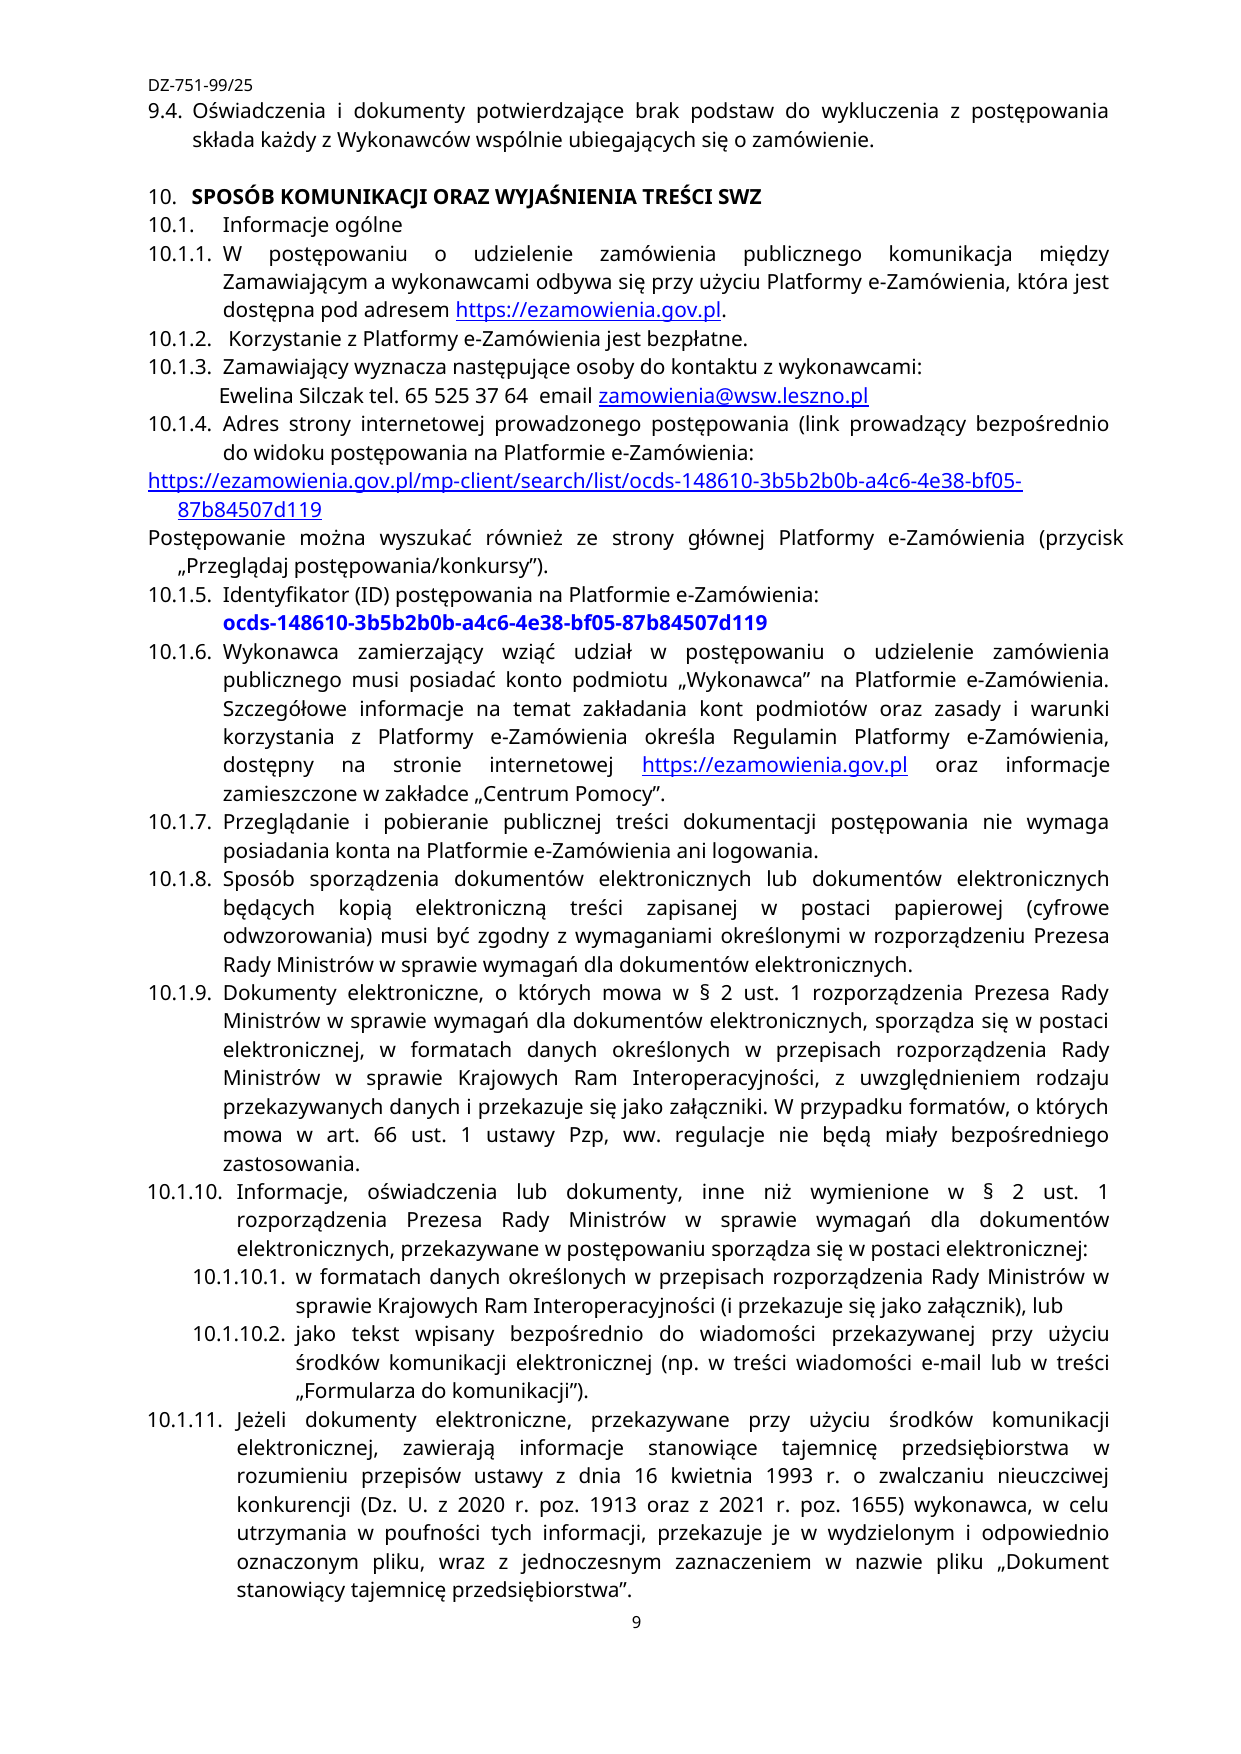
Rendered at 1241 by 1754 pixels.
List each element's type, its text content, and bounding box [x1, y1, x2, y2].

list SPOSÓB KOMUNIKACJI ORAZ WYJAŚNIENIA TREŚCI SWZ [148, 182, 1110, 210]
list w formatach danych określonych w przepisach rozporządzenia Rady Ministrów w sprawie Krajowych Ram Interoperacyjności (i przekazuje się jako załącznik), lub [192, 1262, 1110, 1319]
list jako tekst wpisany bezpośrednio do wiadomości przekazywanej przy użyciu środków komunikacji elektronicznej (np. w treści wiadomości e-mail lub w treści „Formularza do komunikacji”). [192, 1319, 1110, 1405]
list Identyfikator (ID) postępowania na Platformie e-Zamówienia: [148, 580, 1110, 608]
list Korzystanie z Platformy e-Zamówienia jest bezpłatne. [148, 324, 1110, 352]
list Przeglądanie i pobieranie publicznej treści dokumentacji postępowania nie wymaga posiadania konta na Platformie e-Zamówienia ani logowania. [148, 807, 1110, 864]
list Informacje, oświadczenia lub dokumenty, inne niż wymienione w § 2 ust. 1 rozporządzenia Prezesa Rady Ministrów w sprawie wymagań dla dokumentów elektronicznych, przekazywane w postępowaniu sporządza się w postaci elektronicznej: [147, 1177, 1110, 1262]
list Sposób sporządzenia dokumentów elektronicznych lub dokumentów elektronicznych będących kopią elektroniczną treści zapisanej w postaci papierowej (cyfrowe odwzorowania) musi być zgodny z wymaganiami określonymi w rozporządzeniu Prezesa Rady Ministrów w sprawie wymagań dla dokumentów elektronicznych. [148, 864, 1110, 978]
text ocds-148610-3b5b2b0b-a4c6-4e38-bf05-87b84507d119 [223, 608, 1110, 637]
list Informacje ogólne [148, 210, 1110, 239]
list Wykonawca zamierzający wziąć udział w postępowaniu o udzielenie zamówienia publicznego musi posiadać konto podmiotu „Wykonawca” na Platformie e-Zamówienia. Szczegółowe informacje na temat zakładania kont podmiotów oraz zasady i warunki korzystania z Platformy e-Zamówienia określa Regulamin Platformy e-Zamówienia, dostępny na stronie internetowej https://ezamowienia.gov.pl oraz informacje zamieszczone w zakładce „Centrum Pomocy”. [148, 637, 1110, 807]
list Oświadczenia i dokumenty potwierdzające brak podstaw do wykluczenia z postępowania składa każdy z Wykonawców wspólnie ubiegających się o zamówienie. [148, 97, 1110, 153]
text Postępowanie można wyszukać również ze strony głównej Platformy e-Zamówienia (przycisk „Przeglądaj postępowania/konkursy”). [148, 523, 1125, 580]
text Ewelina Silczak tel. 65 525 37 64 email zamowienia@wsw.leszno.pl [218, 381, 1110, 409]
list Adres strony internetowej prowadzonego postępowania (link prowadzący bezpośrednio do widoku postępowania na Platformie e-Zamówienia: [148, 409, 1110, 466]
list Zamawiający wyznacza następujące osoby do kontaktu z wykonawcami: [148, 352, 1110, 381]
list Jeżeli dokumenty elektroniczne, przekazywane przy użyciu środków komunikacji elektronicznej, zawierają informacje stanowiące tajemnicę przedsiębiorstwa w rozumieniu przepisów ustawy z dnia 16 kwietnia 1993 r. o zwalczaniu nieuczciwej konkurencji (Dz. U. z 2020 r. poz. 1913 oraz z 2021 r. poz. 1655) wykonawca, w celu utrzymania w poufności tych informacji, przekazuje je w wydzielonym i odpowiednio oznaczonym pliku, wraz z jednoczesnym zaznaczeniem w nazwie pliku „Dokument stanowiący tajemnicę przedsiębiorstwa”. [147, 1405, 1110, 1604]
list W postępowaniu o udzielenie zamówienia publicznego komunikacja między Zamawiającym a wykonawcami odbywa się przy użyciu Platformy e-Zamówienia, która jest dostępna pod adresem https://ezamowienia.gov.pl. [148, 239, 1110, 324]
list Dokumenty elektroniczne, o których mowa w § 2 ust. 1 rozporządzenia Prezesa Rady Ministrów w sprawie wymagań dla dokumentów elektronicznych, sporządza się w postaci elektronicznej, w formatach danych określonych w przepisach rozporządzenia Rady Ministrów w sprawie Krajowych Ram Interoperacyjności, z uwzględnieniem rodzaju przekazywanych danych i przekazuje się jako załączniki. W przypadku formatów, o których mowa w art. 66 ust. 1 ustawy Pzp, ww. regulacje nie będą miały bezpośredniego zastosowania. [148, 978, 1110, 1177]
text https://ezamowienia.gov.pl/mp-client/search/list/ocds-148610-3b5b2b0b-a4c6-4e38-bf05-87b84507d119 [148, 466, 1125, 523]
